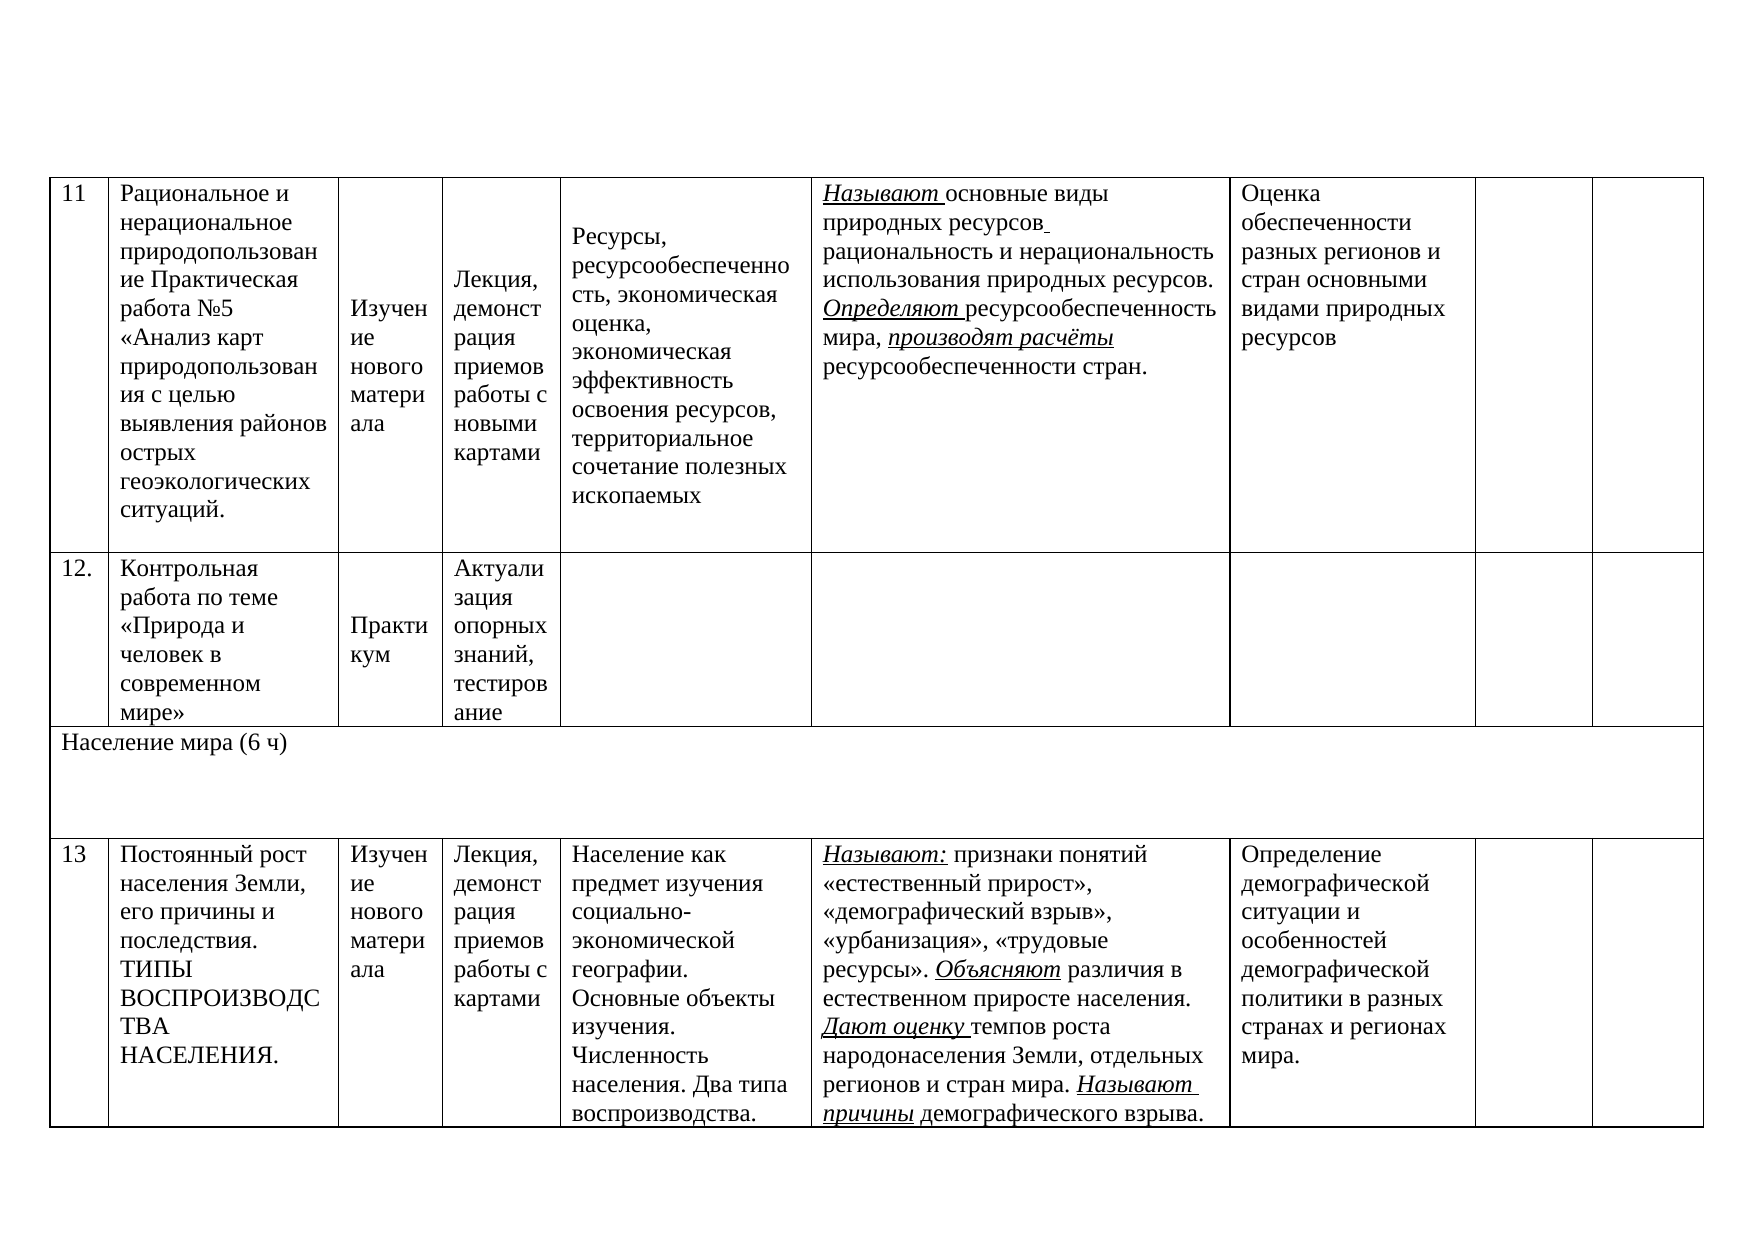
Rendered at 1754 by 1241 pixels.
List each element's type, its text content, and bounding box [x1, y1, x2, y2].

table_cell [1476, 178, 1592, 552]
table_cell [561, 839, 811, 1126]
table_cell Изучение нового материала [339, 178, 442, 552]
table_cell 13 [51, 839, 108, 1126]
table_cell 11 [51, 178, 108, 552]
table_cell Лекция, демонстрация приемов работы с новыми картами [443, 178, 560, 552]
table_cell [561, 553, 811, 726]
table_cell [443, 839, 560, 1126]
table_cell Актуализация опорных знаний, тестирование [443, 553, 560, 726]
table_cell [1476, 553, 1592, 726]
table_cell 12. [51, 553, 108, 726]
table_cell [339, 839, 442, 1126]
table_cell Оценка обеспеченности разных регионов и стран основными видами природных ресурсов [1231, 178, 1475, 552]
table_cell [812, 839, 1229, 1126]
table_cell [561, 178, 811, 552]
table_cell Контрольная работа по теме «Природа и человек в современном мире» [109, 553, 338, 726]
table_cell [109, 839, 338, 1126]
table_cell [812, 178, 1229, 552]
table_cell Рациональное и нерациональное природопользование Практическая работа №5 «Анализ карт природопользования с целью выявления районов острых геоэкологических ситуаций. [109, 178, 338, 552]
table_cell Население мира (6 ч) [51, 727, 1703, 838]
table_cell [812, 553, 1229, 726]
table_cell [1231, 553, 1475, 726]
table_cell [1231, 839, 1475, 1126]
table_cell [1593, 553, 1703, 726]
table_cell [1476, 839, 1592, 1126]
table_cell Практикум [339, 553, 442, 726]
table_cell [1593, 839, 1703, 1126]
table_cell [1593, 178, 1703, 552]
